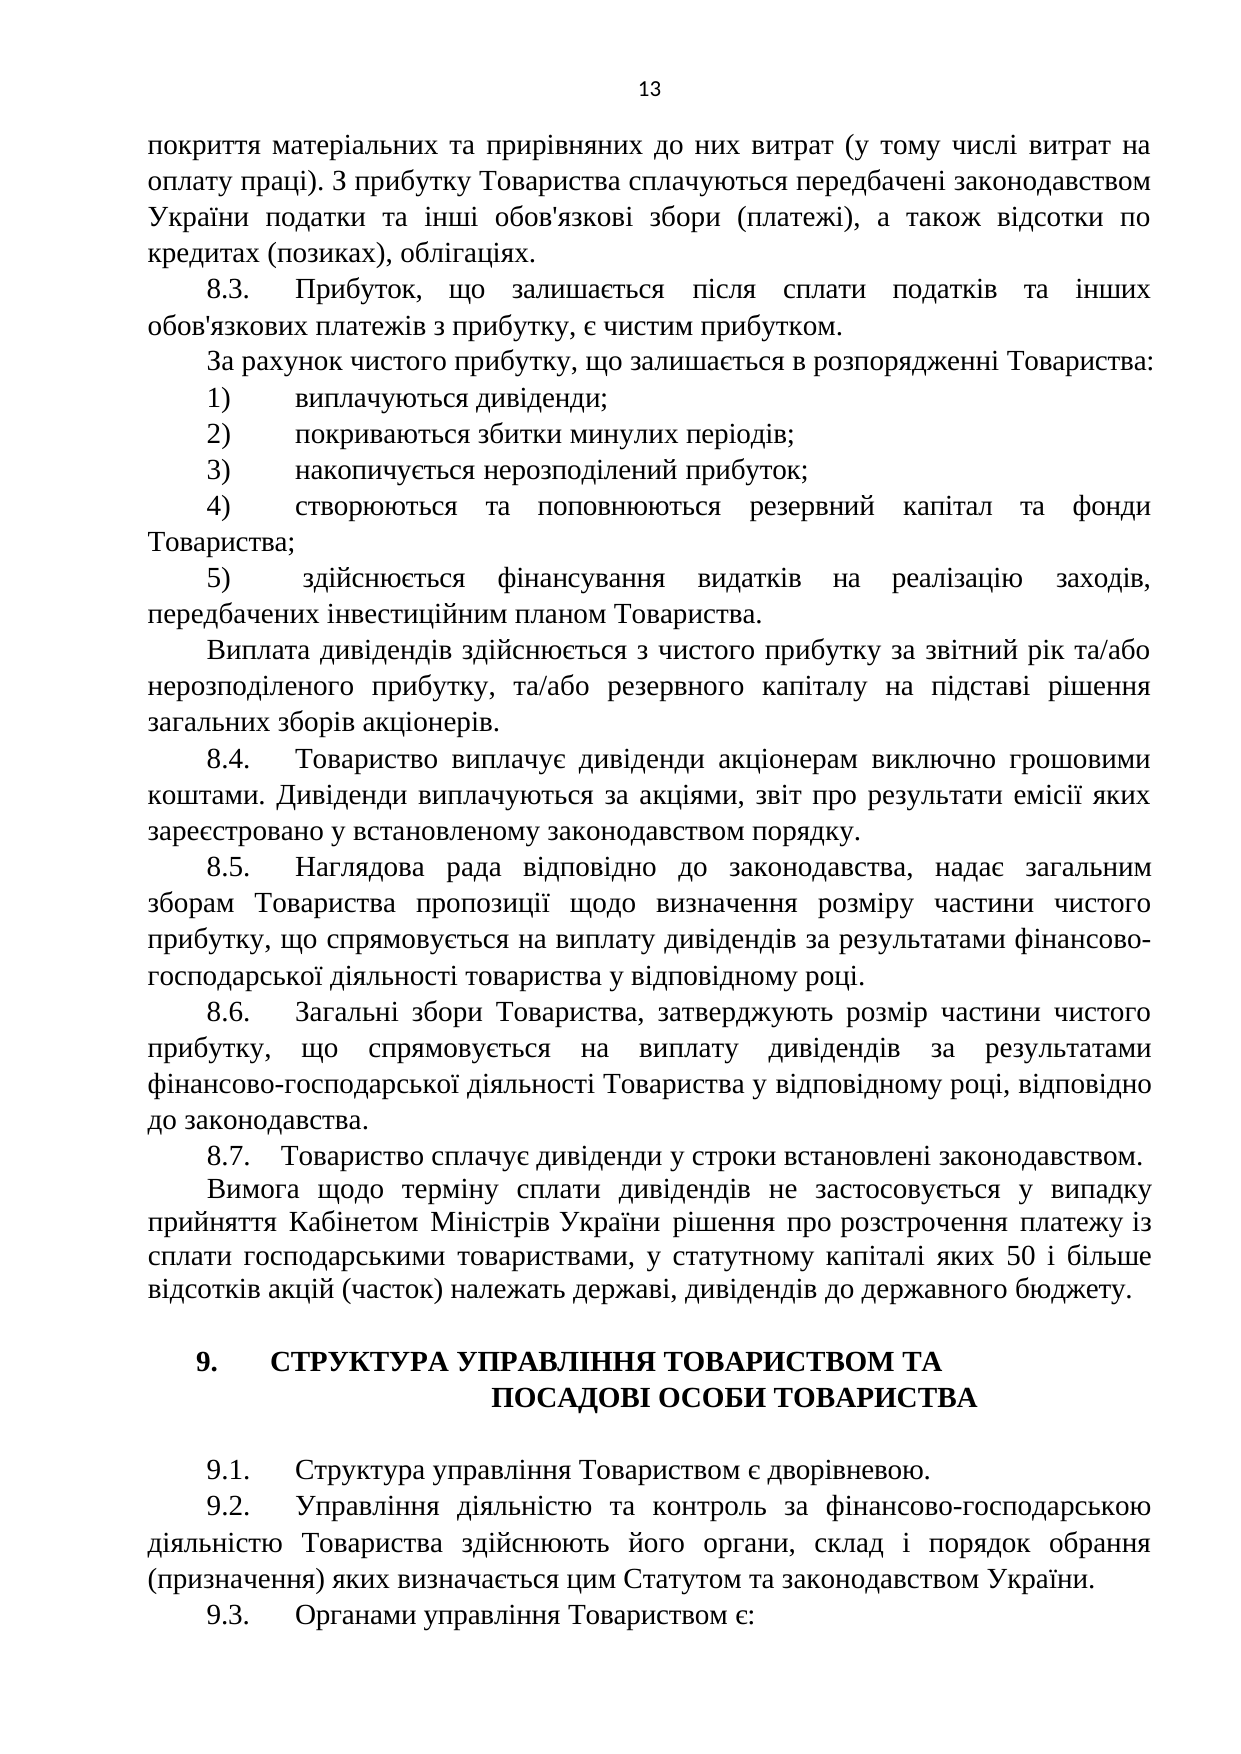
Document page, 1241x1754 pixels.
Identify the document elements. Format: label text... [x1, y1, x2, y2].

subtitle СТРУКТУРА УПРАВЛІННЯ ТОВАРИСТВОМ ТА ПОСАДОВІ ОСОБИ ТОВАРИСТВА [196, 1344, 1103, 1414]
list Вимога щодо терміну сплати дивідендів не застосовується у випадку прийняття Кабінетом Міністрів України рішення про розстрочення платежу із сплати господарськими товариствами, у статутному капіталі яких 50 і більше відсотків акцій (часток) належать державі, дивідендів до державного бюджету. [148, 1172, 1152, 1306]
list Загальні збори Товариства, затверджують розмір частини чистого прибутку, що спрямовується на виплату дивідендів за результатами фінансово-господарської діяльності Товариства у відповідному році, відповідно до законодавства. [147, 994, 1152, 1136]
list покриваються збитки минулих періодів; [206, 416, 1166, 449]
list здійснюється фінансування видатків на реалізацію заходів, передбачених інвестиційним планом Товариства. [147, 560, 1152, 630]
list Структура управління Товариством є дворівневою. [206, 1452, 1166, 1486]
list накопичується нерозподілений прибуток; [206, 452, 1166, 486]
list Товариство сплачує дивіденди у строки встановлені законодавством. [207, 1138, 1152, 1172]
list Прибуток, що залишається після сплати податків та інших обов'язкових платежів з прибутку, є чистим прибутком. [147, 272, 1152, 341]
list Управління діяльністю та контроль за фінансово-господарською діяльністю Товариства здійснюють його органи, склад і порядок обрання (призначення) яких визначається цим Статутом та законодавством України. [147, 1488, 1152, 1594]
text За рахунок чистого прибутку, що залишається в розпорядженні Товариства: [206, 344, 1166, 377]
list виплачуються дивіденди; [206, 380, 1166, 413]
list Наглядова рада відповідно до законодавства, надає загальним зборам Товариства пропозиції щодо визначення розміру частини чистого прибутку, що спрямовується на виплату дивідендів за результатами фінансово-господарської діяльності товариства у відповідному році. [147, 849, 1152, 991]
list створюються та поповнюються резервний капітал та фонди Товариства; [147, 488, 1152, 557]
list Товариство виплачує дивіденди акціонерам виключно грошовими коштами. Дивіденди виплачуються за акціями, звіт про результати емісії яких зареєстровано у встановленому законодавством порядку. [147, 741, 1152, 847]
text Виплата дивідендів здійснюється з чистого прибутку за звітний рік та/або нерозподіленого прибутку, та/або резервного капіталу на підставі рішення загальних зборів акціонерів. [147, 632, 1152, 738]
list Органами управління Товариством є: [206, 1597, 1166, 1631]
text покриття матеріальних та прирівняних до них витрат (у тому числі витрат на оплату праці). З прибутку Товариства сплачуються передбачені законодавством України податки та інші обов'язкові збори (платежі), а також відсотки по кредитах (позиках), облігаціях. [147, 127, 1152, 269]
